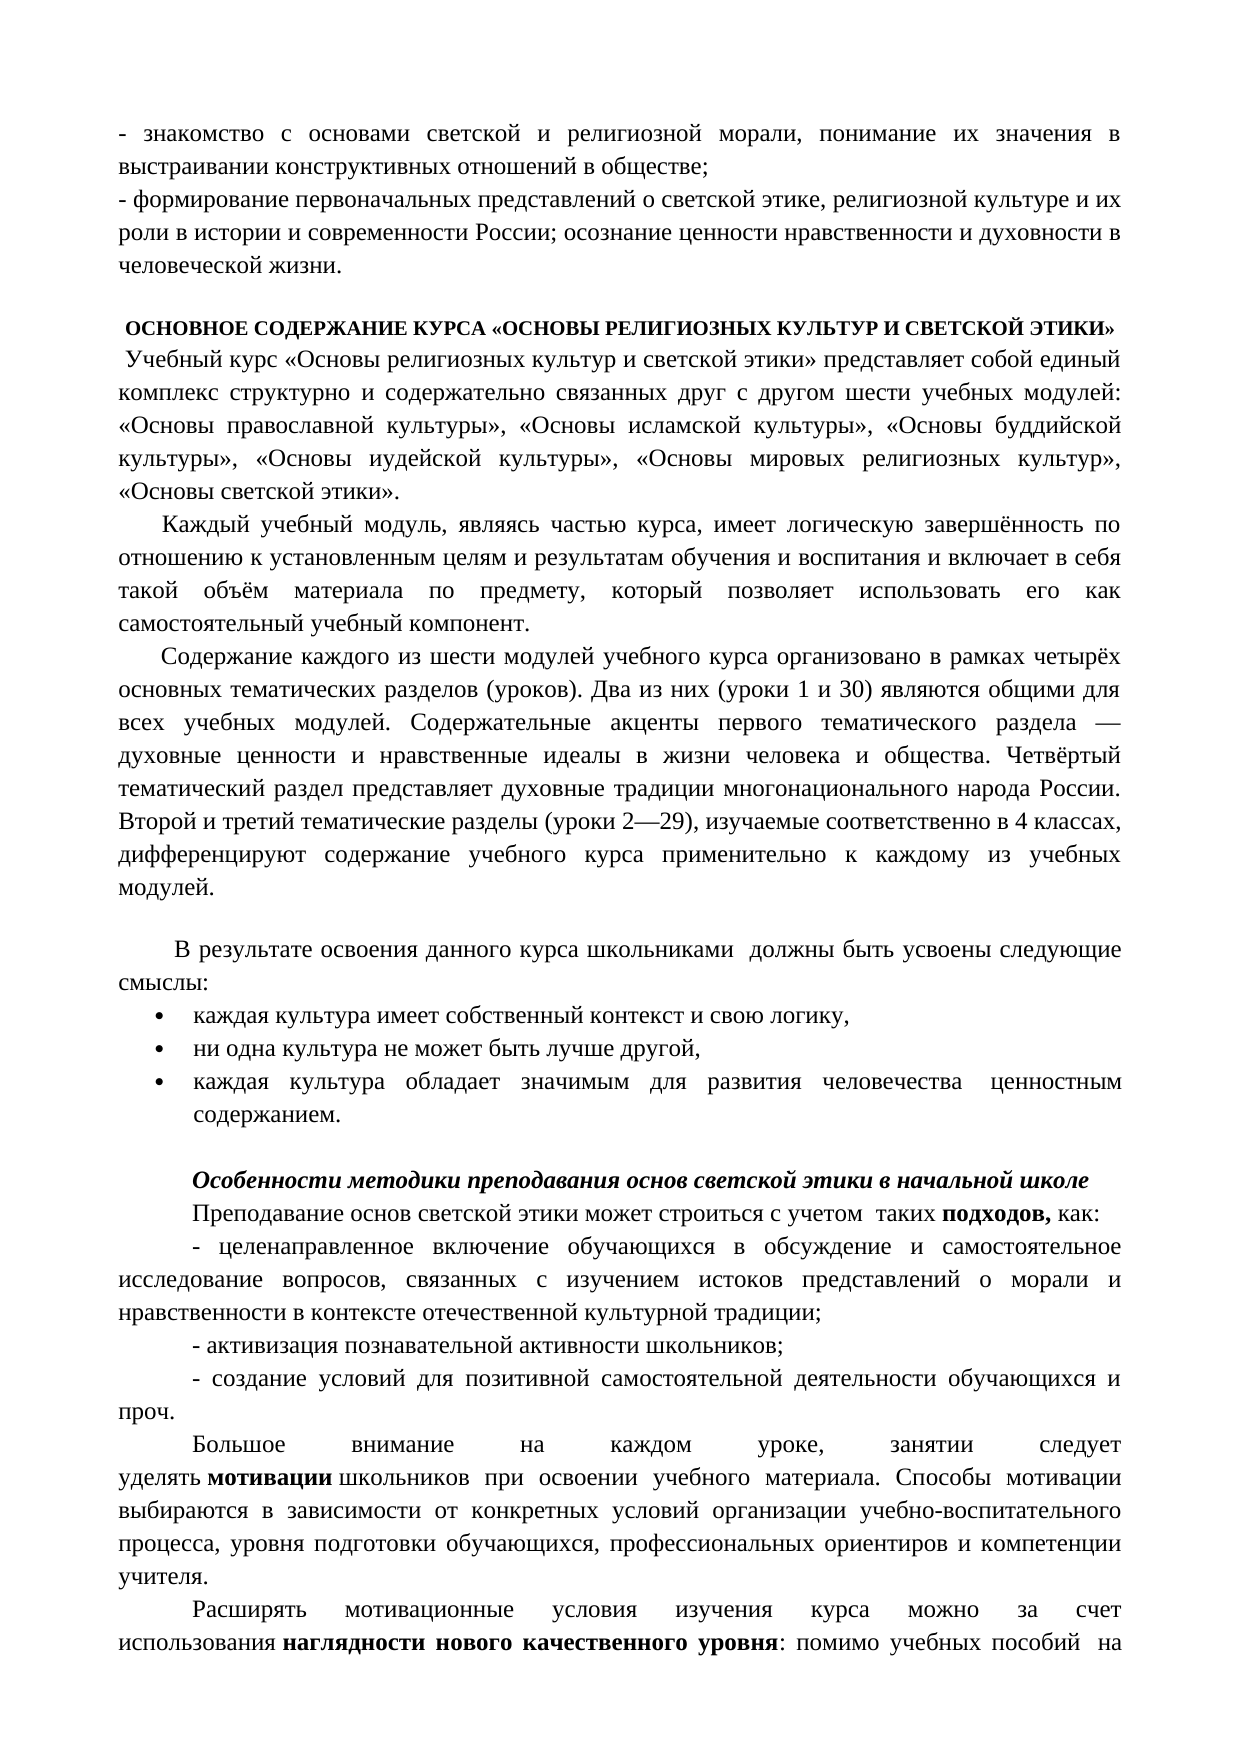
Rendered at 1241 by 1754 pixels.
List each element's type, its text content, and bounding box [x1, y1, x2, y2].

text Преподавание основ светской этики может строиться с учетом таких подходов, как: [118, 1198, 1122, 1227]
text - целенаправленное включение обучающихся в обсуждение и самостоятельное исследование вопросов, связанных с изучением истоков представлений о морали и нравственности в контексте отечественной культурной традиции; [118, 1231, 1122, 1326]
list каждая культура обладает значимым для развития человечества ценностным содержанием. [156, 1066, 1122, 1128]
text Каждый учебный модуль, являясь частью курса, имеет логическую завершённость по отношению к установленным целям и результатам обучения и воспитания и включает в себя такой объём материала по предмету, который позволяет использовать его как самостоятельный учебный компонент. [118, 509, 1122, 637]
text - знакомство с основами светской и религиозной морали, понимание их значения в выстраивании конструктивных отношений в обществе; [118, 118, 1122, 180]
text Особенности методики преподавания основ светской этики в начальной школе [118, 1165, 1122, 1194]
text В результате освоения данного курса школьниками должны быть усвоены следующие смыслы: [118, 934, 1122, 996]
text - создание условий для позитивной самостоятельной деятельности обучающихся и проч. [118, 1363, 1122, 1425]
text - формирование первоначальных представлений о светской этике, религиозной культуре и их роли в истории и современности России; осознание ценности нравственности и духовности в человеческой жизни. [118, 184, 1122, 279]
text - активизация познавательной активности школьников; [118, 1330, 1122, 1359]
text ОСНОВНОЕ СОДЕРЖАНИЕ КУРСА «ОСНОВЫ РЕЛИГИОЗНЫХ КУЛЬТУР И СВЕТСКОЙ ЭТИКИ» [118, 316, 1122, 340]
text Большое внимание на каждом уроке, занятии следует уделять мотивации школьников при освоении учебного материала. Способы мотивации выбираются в зависимости от конкретных условий организации учебно-воспитательного процесса, уровня подготовки обучающихся, профессиональных ориентиров и компетенции учителя. [118, 1429, 1122, 1590]
list ни одна культура не может быть лучше другой, [156, 1033, 1122, 1062]
list каждая культура имеет собственный контекст и свою логику, [156, 1000, 1122, 1029]
text Содержание каждого из шести модулей учебного курса организовано в рамках четырёх основных тематических разделов (уроков). Два из них (уроки 1 и 30) являются общими для всех учебных модулей. Содержательные акценты первого тематического раздела — духовные ценности и нравственные идеалы в жизни человека и общества. Четвёртый тематический раздел представляет духовные традиции многонационального народа России. Второй и третий тематические разделы (уроки 2—29), изучаемые соответственно в 4 классах, дифференцируют содержание учебного курса применительно к каждому из учебных модулей. [118, 641, 1122, 901]
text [118, 1594, 1122, 1656]
text Учебный курс «Основы религиозных культур и светской этики» представляет собой единый комплекс структурно и содержательно связанных друг с другом шести учебных модулей: «Основы православной культуры», «Основы исламской культуры», «Основы буддийской культуры», «Основы иудейской культуры», «Основы мировых религиозных культур», «Основы светской этики». [118, 344, 1122, 505]
